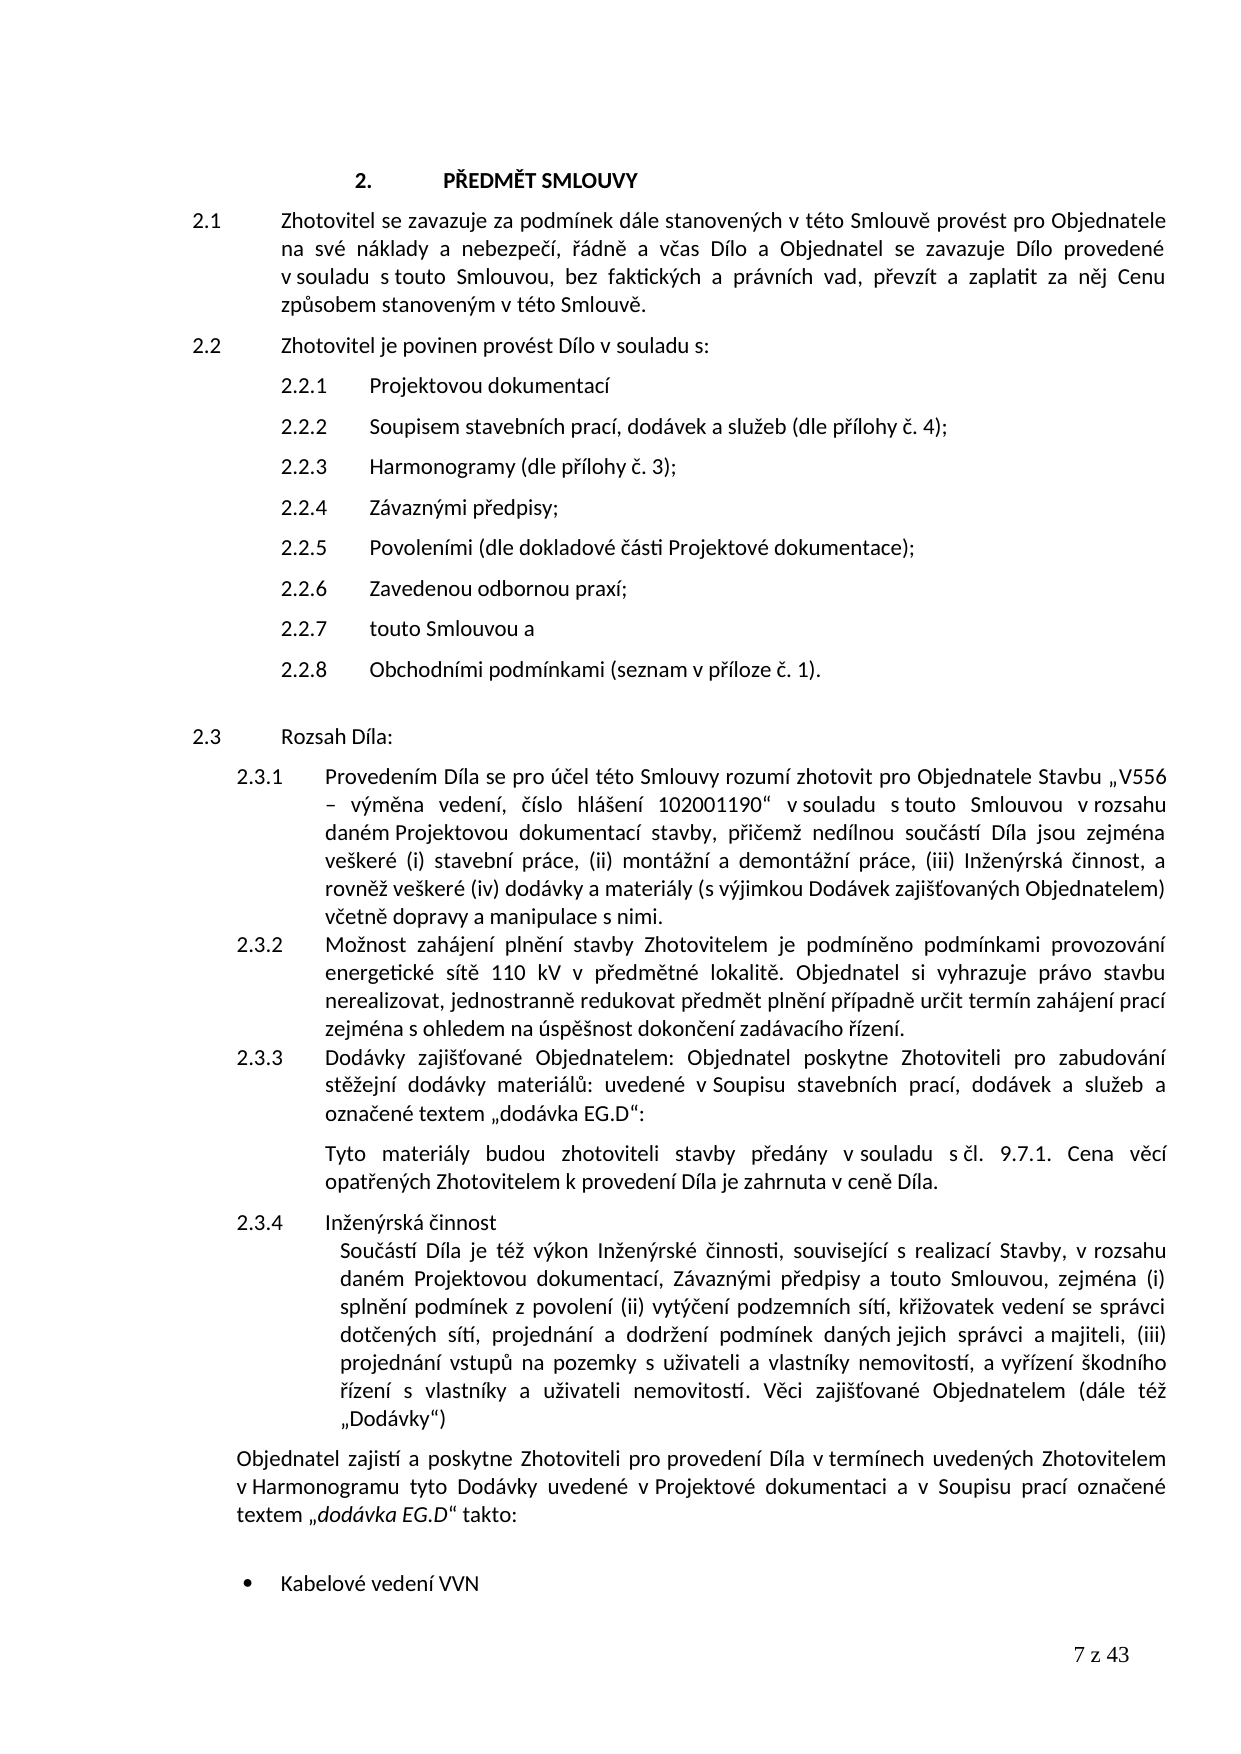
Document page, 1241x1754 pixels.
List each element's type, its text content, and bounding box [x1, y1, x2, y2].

list Kabelové vedení VVN [243, 1569, 1167, 1597]
subtitle Rozsah Díla: [192, 722, 1167, 750]
subtitle Součástí Díla je též výkon Inženýrské činnosti, související s realizací Stavby, v rozsahu daném Projektovou dokumentací, Závaznými předpisy a touto Smlouvou, zejména (i) splnění podmínek z povolení (ii) vytýčení podzemních sítí, křižovatek vedení se správci dotčených sítí, projednání a dodržení podmínek daných jejich správci a majiteli, (iii) projednání vstupů na pozemky s uživateli a vlastníky nemovitostí, a vyřízení škodního řízení s vlastníky a uživateli nemovitostí. Věci zajišťované Objednatelem (dále též „Dodávky“) [340, 1236, 1167, 1432]
subtitle Provedením Díla se pro účel této Smlouvy rozumí zhotovit pro Objednatele Stavbu „V556 – výměna vedení, číslo hlášení 102001190“ v souladu s touto Smlouvou v rozsahu daném Projektovou dokumentací stavby, přičemž nedílnou součástí Díla jsou zejména veškeré (i) stavební práce, (ii) montážní a demontážní práce, (iii) Inženýrská činnost, a rovněž veškeré (iv) dodávky a materiály (s výjimkou Dodávek zajišťovaných Objednatelem) včetně dopravy a manipulace s nimi. [236, 762, 1167, 931]
subtitle Zhotovitel se zavazuje za podmínek dále stanovených v této Smlouvě provést pro Objednatele na své náklady a nebezpečí, řádně a včas Dílo a Objednatel se zavazuje Dílo provedené v souladu s touto Smlouvou, bez faktických a právních vad, převzít a zaplatit za něj Cenu způsobem stanoveným v této Smlouvě. [192, 206, 1167, 318]
text Tyto materiály budou zhotoviteli stavby předány v souladu s čl. 9.7.1. Cena věcí opatřených Zhotovitelem k provedení Díla je zahrnuta v ceně Díla. [325, 1139, 1167, 1195]
subtitle touto Smlouvou a [281, 614, 1167, 642]
subtitle Zhotovitel je povinen provést Dílo v souladu s: [192, 331, 1167, 359]
subtitle Obchodními podmínkami (seznam v příloze č. 1). [281, 655, 1167, 709]
subtitle Možnost zahájení plnění stavby Zhotovitelem je podmíněno podmínkami provozování energetické sítě 110 kV v předmětné lokalitě. Objednatel si vyhrazuje právo stavbu nerealizovat, jednostranně redukovat předmět plnění případně určit termín zahájení prací zejména s ohledem na úspěšnost dokončení zadávacího řízení. [236, 931, 1167, 1043]
subtitle Inženýrská činnost [236, 1208, 1167, 1236]
subtitle Dodávky zajišťované Objednatelem: Objednatel poskytne Zhotoviteli pro zabudování stěžejní dodávky materiálů: uvedené v Soupisu stavebních prací, dodávek a služeb a označené textem „dodávka EG.D“: [236, 1043, 1167, 1127]
subtitle Zavedenou odbornou praxí; [281, 574, 1167, 602]
text Objednatel zajistí a poskytne Zhotoviteli pro provedení Díla v termínech uvedených Zhotovitelem v Harmonogramu tyto Dodávky uvedené v Projektové dokumentaci a v Soupisu prací označené textem „dodávka EG.D“ takto: [236, 1444, 1167, 1528]
subtitle Povoleními (dle dokladové části Projektové dokumentace); [281, 533, 1167, 561]
subtitle Harmonogramy (dle přílohy č. 3); [281, 452, 1167, 480]
subtitle Závaznými předpisy; [281, 493, 1167, 521]
subtitle předmĚt smlouvy [354, 166, 1167, 194]
subtitle Projektovou dokumentací [281, 371, 1167, 399]
subtitle Soupisem stavebních prací, dodávek a služeb (dle přílohy č. 4); [281, 412, 1167, 440]
